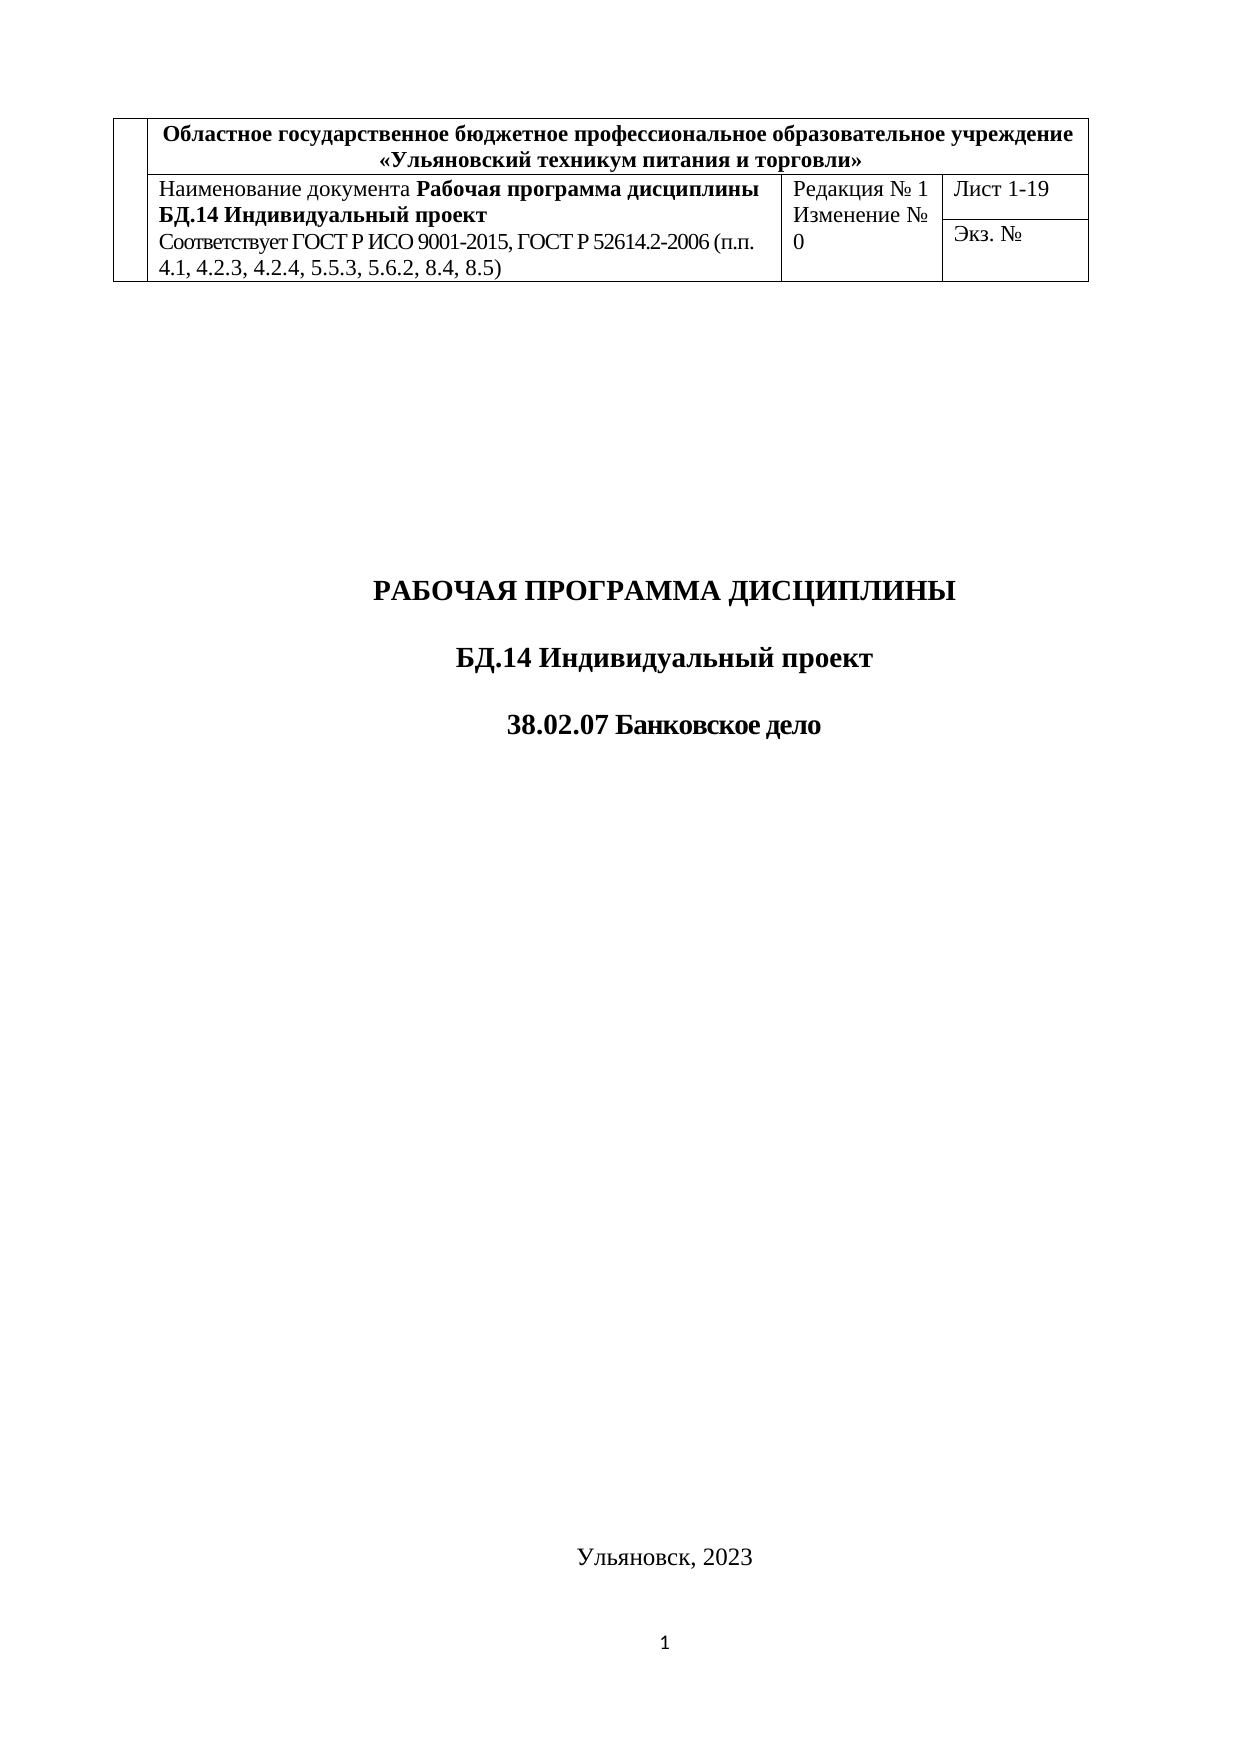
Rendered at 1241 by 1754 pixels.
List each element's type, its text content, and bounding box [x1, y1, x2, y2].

table_header Областное государственное бюджетное профессиональное образовательное учреждение «Ульяновский техникум питания и торговли» [148, 119, 1088, 174]
text РАБОЧАЯ ПРОГРАММА ДИСЦИПЛИНЫ [177, 573, 1152, 606]
text Ульяновск, 2023 [177, 1542, 1152, 1571]
text БД.14 Индивидуальный проект [177, 640, 1152, 673]
table_cell Лист 1-19 [943, 175, 1088, 219]
table_cell Редакция № 1 Изменение № 0 [782, 175, 942, 281]
table_cell Экз. № [943, 220, 1088, 281]
table_cell Наименование документа Рабочая программа дисциплины БД.14 Индивидуальный проект Соответствует ГОСТ Р ИСО 9001-2015, ГОСТ Р 52614.2-2006 (п.п. 4.1, 4.2.3, 4.2.4, 5.5.3, 5.6.2, 8.4, 8.5) [148, 175, 781, 281]
table_header [114, 119, 147, 281]
text 38.02.07 Банковское дело [177, 707, 1152, 740]
